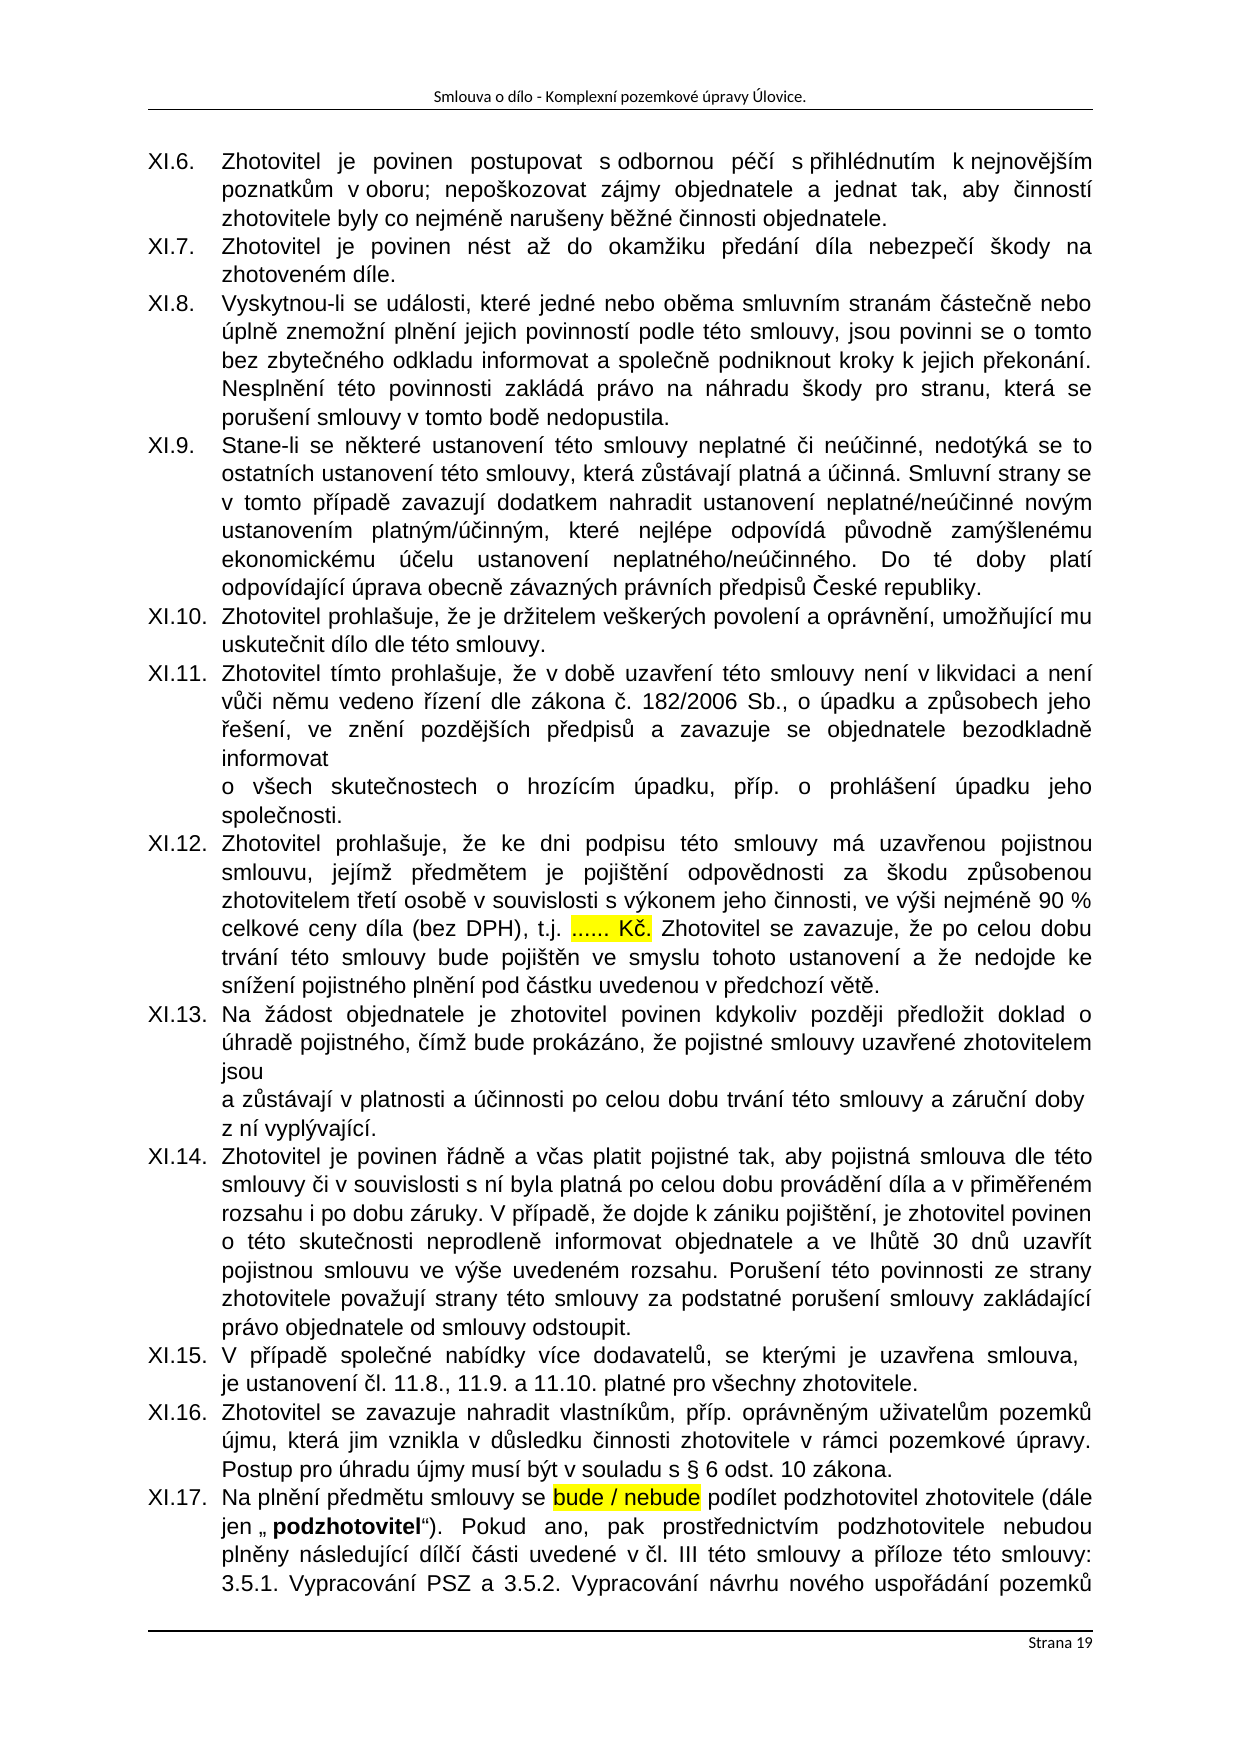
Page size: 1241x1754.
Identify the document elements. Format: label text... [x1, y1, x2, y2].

list Stane-li se některé ustanovení této smlouvy neplatné či neúčinné, nedotýká se to ostatních ustanovení této smlouvy, která zůstávají platná a účinná. Smluvní strany se v tomto případě zavazují dodatkem nahradit ustanovení neplatné/neúčinné novým ustanovením platným/účinným, které nejlépe odpovídá původně zamýšlenému ekonomickému účelu ustanovení neplatného/neúčinného. Do té doby platí odpovídající úprava obecně závazných právních předpisů České republiky. [148, 432, 1093, 601]
list V případě společné nabídky více dodavatelů, se kterými je uzavřena smlouva, je ustanovení čl. 11.8., 11.9. a 11.10. platné pro všechny zhotovitele. [148, 1342, 1093, 1397]
list Na žádost objednatele je zhotovitel povinen kdykoliv později předložit doklad o úhradě pojistného, čímž bude prokázáno, že pojistné smlouvy uzavřené zhotovitelem jsou a zůstávají v platnosti a účinnosti po celou dobu trvání této smlouvy a záruční doby z ní vyplývající. [148, 1001, 1093, 1141]
list Zhotovitel je povinen nést až do okamžiku předání díla nebezpečí škody na zhotoveném díle. [148, 233, 1093, 288]
list Vyskytnou-li se události, které jedné nebo oběma smluvním stranám částečně nebo úplně znemožní plnění jejich povinností podle této smlouvy, jsou povinni se o tomto bez zbytečného odkladu informovat a společně podniknout kroky k jejich překonání. Nesplnění této povinnosti zakládá právo na náhradu škody pro stranu, která se porušení smlouvy v tomto bodě nedopustila. [148, 290, 1093, 430]
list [148, 1484, 1093, 1596]
list Zhotovitel se zavazuje nahradit vlastníkům, příp. oprávněným uživatelům pozemků újmu, která jim vznikla v důsledku činnosti zhotovitele v rámci pozemkové úpravy. Postup pro úhradu újmy musí být v souladu s § 6 odst. 10 zákona. [148, 1399, 1093, 1482]
list Zhotovitel je povinen postupovat s odbornou péčí s přihlédnutím k nejnovějším poznatkům v oboru; nepoškozovat zájmy objednatele a jednat tak, aby činností zhotovitele byly co nejméně narušeny běžné činnosti objednatele. [148, 148, 1093, 231]
list Zhotovitel je povinen řádně a včas platit pojistné tak, aby pojistná smlouva dle této smlouvy či v souvislosti s ní byla platná po celou dobu provádění díla a v přiměřeném rozsahu i po dobu záruky. V případě, že dojde k zániku pojištění, je zhotovitel povinen o této skutečnosti neprodleně informovat objednatele a ve lhůtě 30 dnů uzavřít pojistnou smlouvu ve výše uvedeném rozsahu. Porušení této povinnosti ze strany zhotovitele považují strany této smlouvy za podstatné porušení smlouvy zakládající právo objednatele od smlouvy odstoupit. [148, 1143, 1093, 1340]
list Zhotovitel tímto prohlašuje, že v době uzavření této smlouvy není v likvidaci a není vůči němu vedeno řízení dle zákona č. 182/2006 Sb., o úpadku a způsobech jeho řešení, ve znění pozdějších předpisů a zavazuje se objednatele bezodkladně informovat o všech skutečnostech o hrozícím úpadku, příp. o prohlášení úpadku jeho společnosti. [148, 659, 1093, 828]
list Zhotovitel prohlašuje, že ke dni podpisu této smlouvy má uzavřenou pojistnou smlouvu, jejímž předmětem je pojištění odpovědnosti za škodu způsobenou zhotovitelem třetí osobě v souvislosti s výkonem jeho činnosti, ve výši nejméně 90 % celkové ceny díla (bez DPH), t.j. ...... Kč. Zhotovitel se zavazuje, že po celou dobu trvání této smlouvy bude pojištěn ve smyslu tohoto ustanovení a že nedojde ke snížení pojistného plnění pod částku uvedenou v předchozí větě. [148, 830, 1093, 999]
list Zhotovitel prohlašuje, že je držitelem veškerých povolení a oprávnění, umožňující mu uskutečnit dílo dle této smlouvy. [148, 603, 1093, 657]
